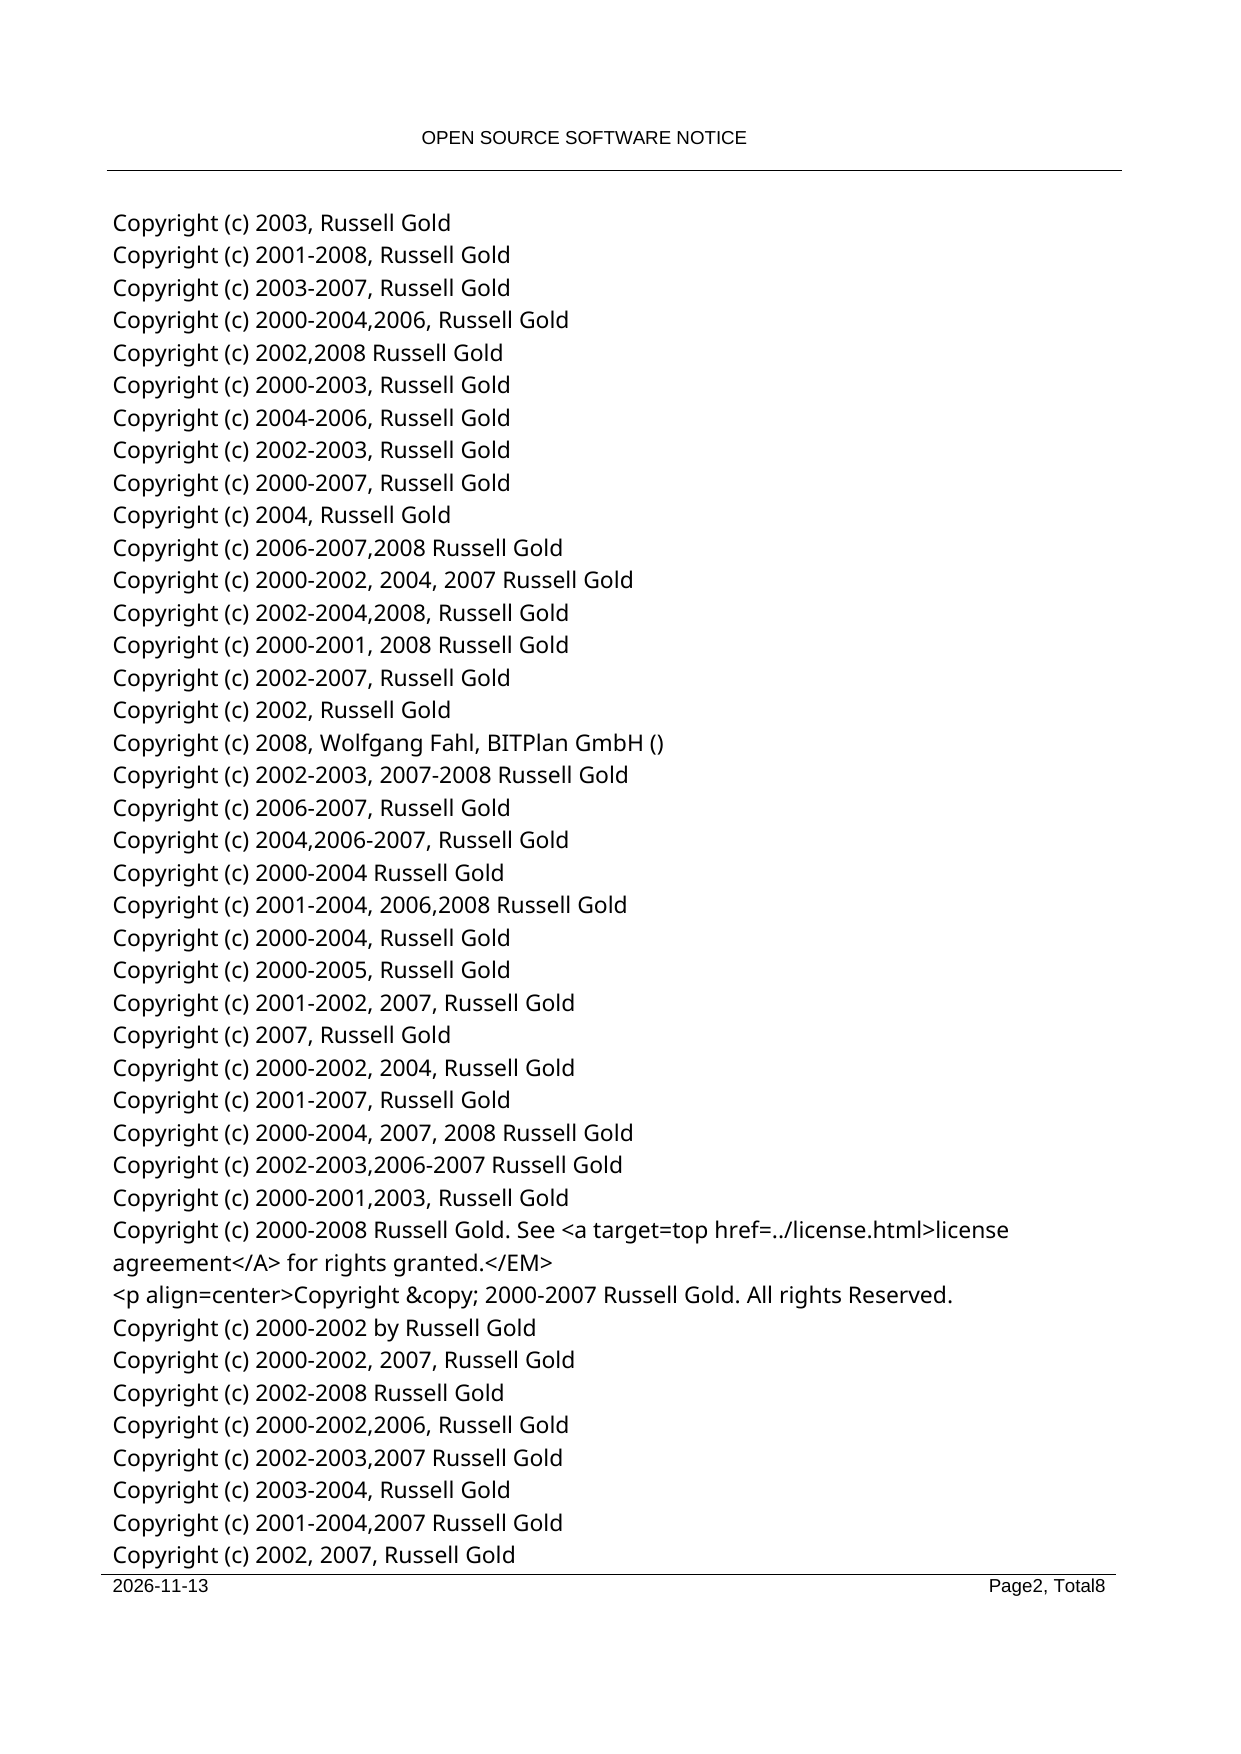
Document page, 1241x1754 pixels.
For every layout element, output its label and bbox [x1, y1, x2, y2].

text [112, 206, 1128, 1571]
